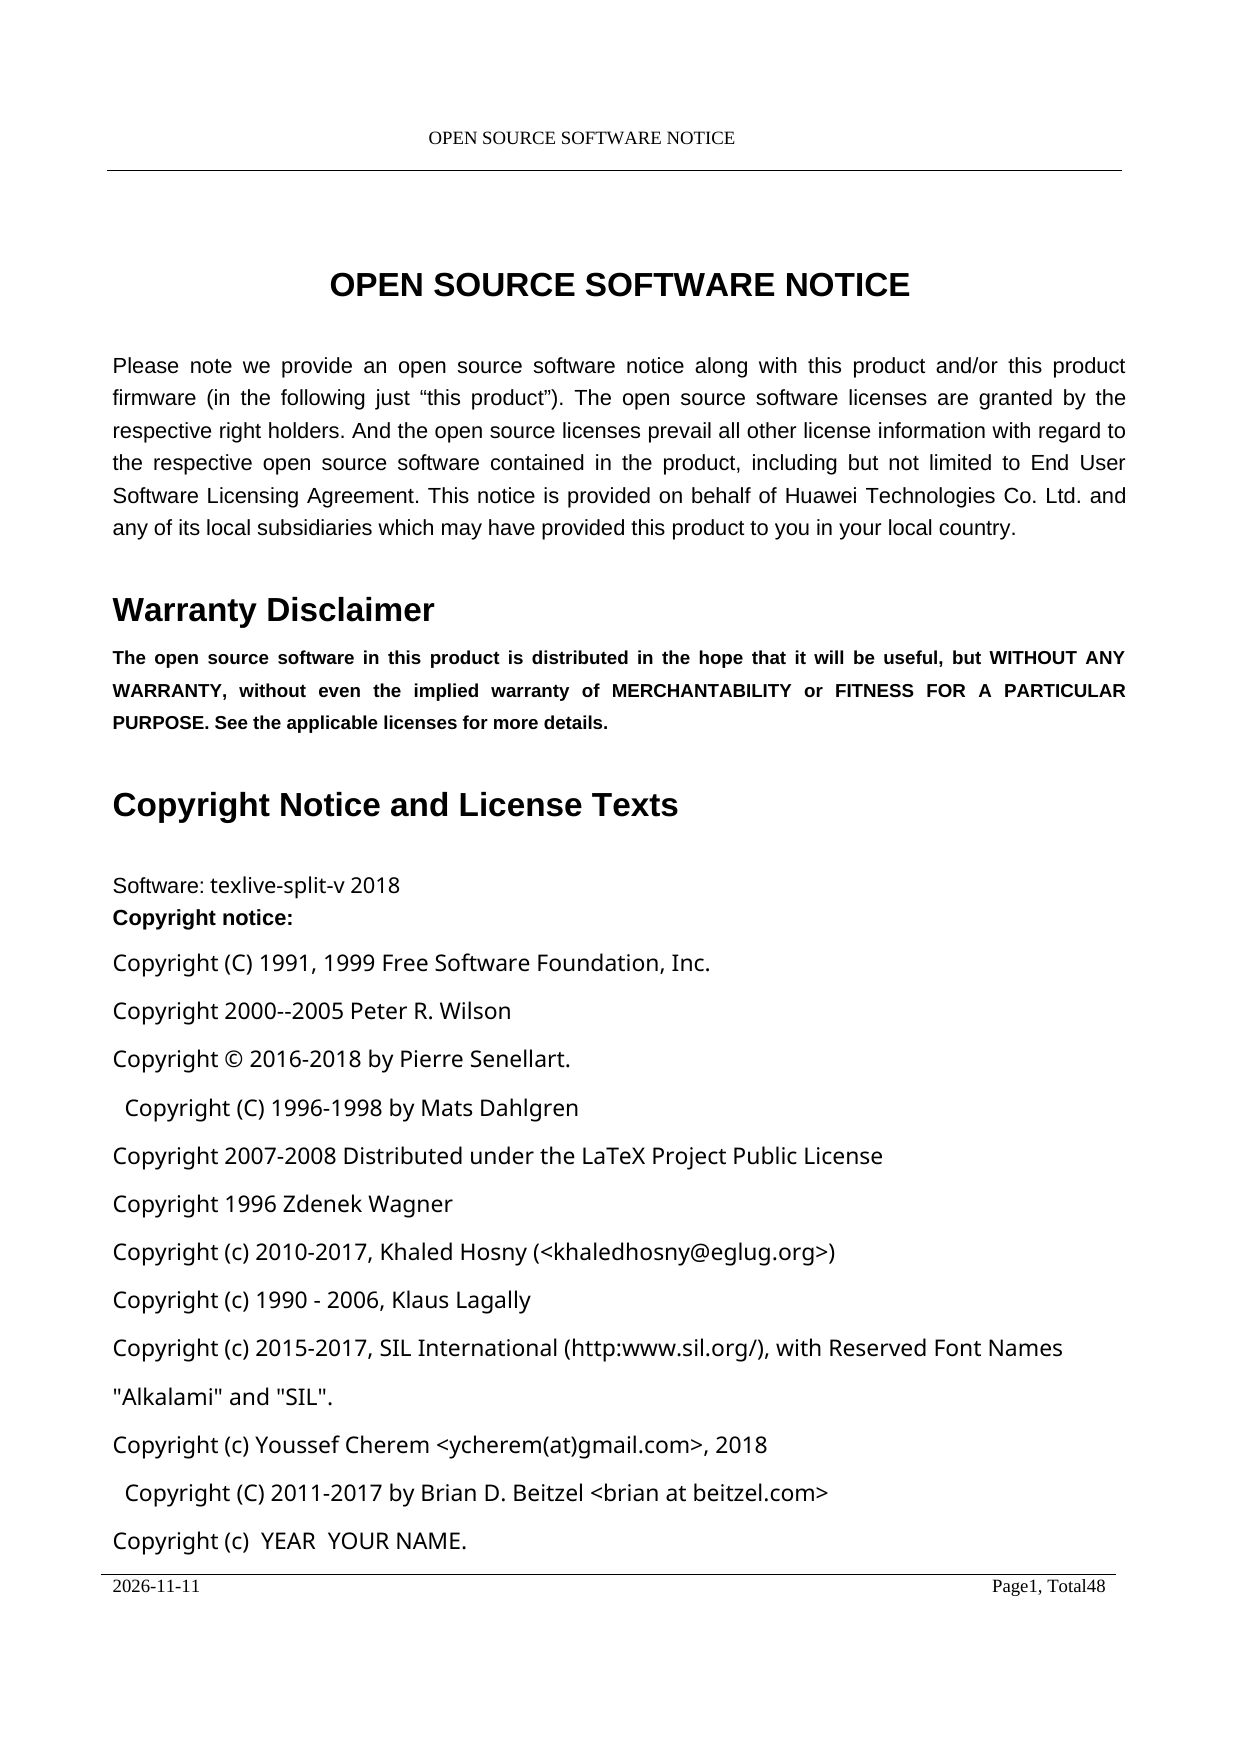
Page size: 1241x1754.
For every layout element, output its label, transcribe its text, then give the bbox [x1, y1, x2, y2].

text The open source software in this product is distributed in the hope that it will be useful, but WITHOUT ANY WARRANTY, without even the implied warranty of MERCHANTABILITY or FITNESS FOR A PARTICULAR PURPOSE. See the applicable licenses for more details. [112, 641, 1128, 739]
text Copyright (c) 2010-2017, Khaled Hosny (<khaledhosny@eglug.org>) [112, 1235, 1128, 1268]
text Copyright (C) 1996-1998 by Mats Dahlgren [112, 1091, 1128, 1123]
text Copyright (c) YEAR YOUR NAME. [112, 1525, 1128, 1557]
text Copyright (c) Youssef Cherem <ycherem(at)gmail.com>, 2018 [112, 1428, 1128, 1461]
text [112, 1477, 1128, 1509]
text Copyright 1996 Zdenek Wagner [112, 1187, 1128, 1220]
text Copyright (c) 2015-2017, SIL International (http:www.sil.org/), with Reserved Font Names "Alkalami" and "SIL". [112, 1332, 1128, 1413]
text Copyright notice: [112, 901, 1128, 934]
text Copyright (c) 1990 - 2006, Klaus Lagally [112, 1283, 1128, 1316]
text Warranty Disclaimer [112, 576, 1128, 641]
text Copyright Notice and License Texts [112, 771, 1128, 836]
text Copyright © 2016-2018 by Pierre Senellart. [112, 1043, 1128, 1075]
text Copyright 2007-2008 Distributed under the LaTeX Project Public License [112, 1139, 1128, 1172]
text Copyright 2000--2005 Peter R. Wilson [112, 995, 1128, 1027]
text Copyright (C) 1991, 1999 Free Software Foundation, Inc. [112, 947, 1128, 979]
text OPEN SOURCE SOFTWARE NOTICE [112, 251, 1128, 316]
text Software: texlive-split-v 2018 [112, 869, 1128, 901]
text Please note we provide an open source software notice along with this product and/or this product firmware (in the following just “this product”). The open source software licenses are granted by the respective right holders. And the open source licenses prevail all other license information with regard to the respective open source software contained in the product, including but not limited to End User Software Licensing Agreement. This notice is provided on behalf of Huawei Technologies Co. Ltd. and any of its local subsidiaries which may have provided this product to you in your local country. [112, 349, 1128, 544]
